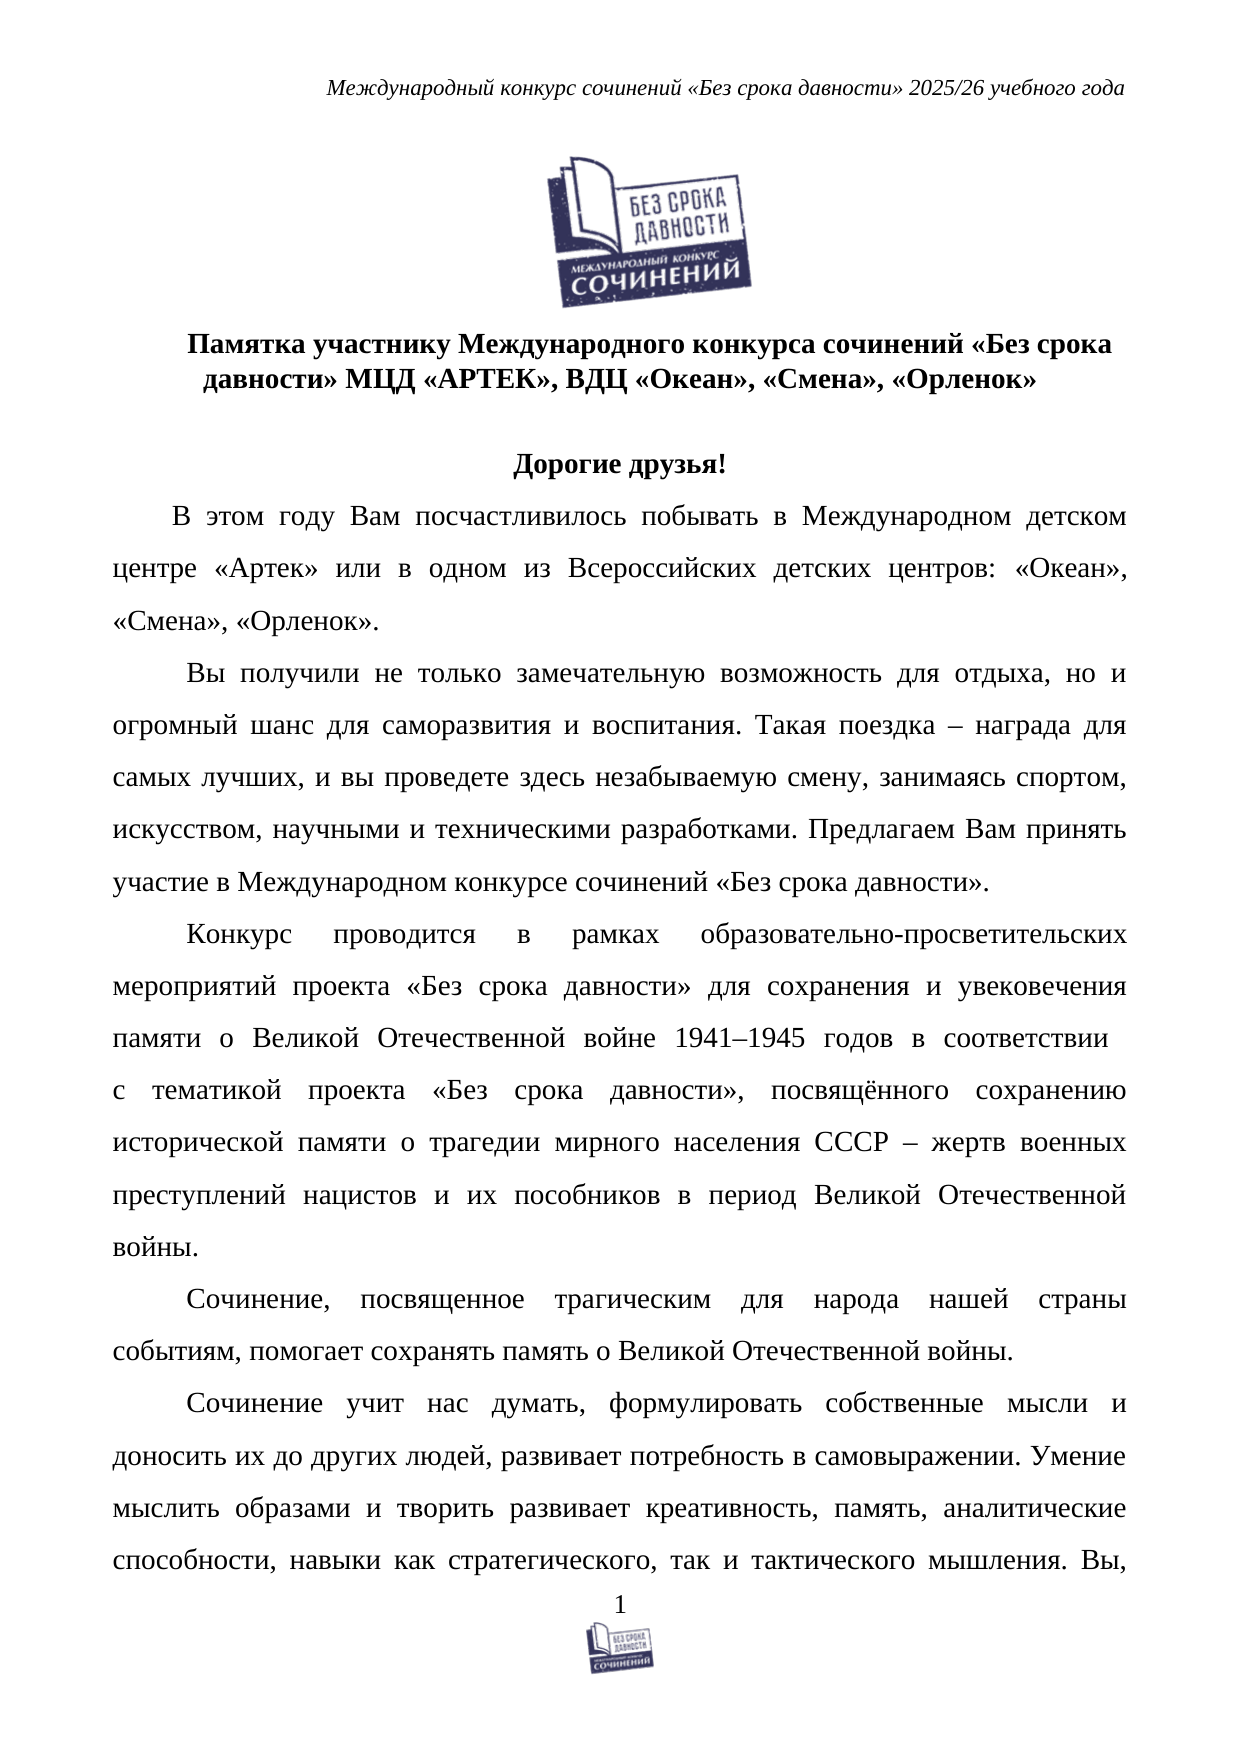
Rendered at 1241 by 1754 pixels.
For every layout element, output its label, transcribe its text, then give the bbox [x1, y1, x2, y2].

text Сочинение, посвященное трагическим для народа нашей страны событиям, помогает сохранять память о Великой Отечественной войны. [112, 1280, 1128, 1367]
text Дорогие друзья! [112, 445, 1128, 480]
text Вы получили не только замечательную возможность для отдыха, но и огромный шанс для саморазвития и воспитания. Такая поездка – награда для самых лучших, и вы проведете здесь незабываемую смену, занимаясь спортом, искусством, научными и техническими разработками. Предлагаем Вам принять участие в Международном конкурсе сочинений «Без срока давности». [112, 654, 1128, 897]
text В этом году Вам посчастливилось побывать в Международном детском центре «Артек» или в одном из Всероссийских детских центров: «Океан», «Смена», «Орленок». [112, 497, 1128, 636]
text Памятка участнику Международного конкурса сочинений «Без срока давности» МЦД «АРТЕК», ВДЦ «Океан», «Смена», «Орленок» [112, 325, 1128, 394]
picture [572, 1619, 668, 1681]
picture [504, 150, 795, 325]
text Конкурс проводится в рамках образовательно-просветительских мероприятий проекта «Без срока давности» для сохранения и увековечения памяти о Великой Отечественной войне 1941–1945 годов в соответствии с тематикой проекта «Без срока давности», посвящённого сохранению исторической памяти о трагедии мирного населения СССР – жертв военных преступлений нацистов и их пособников в период Великой Отечественной войны. [112, 914, 1128, 1262]
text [112, 1384, 1128, 1576]
